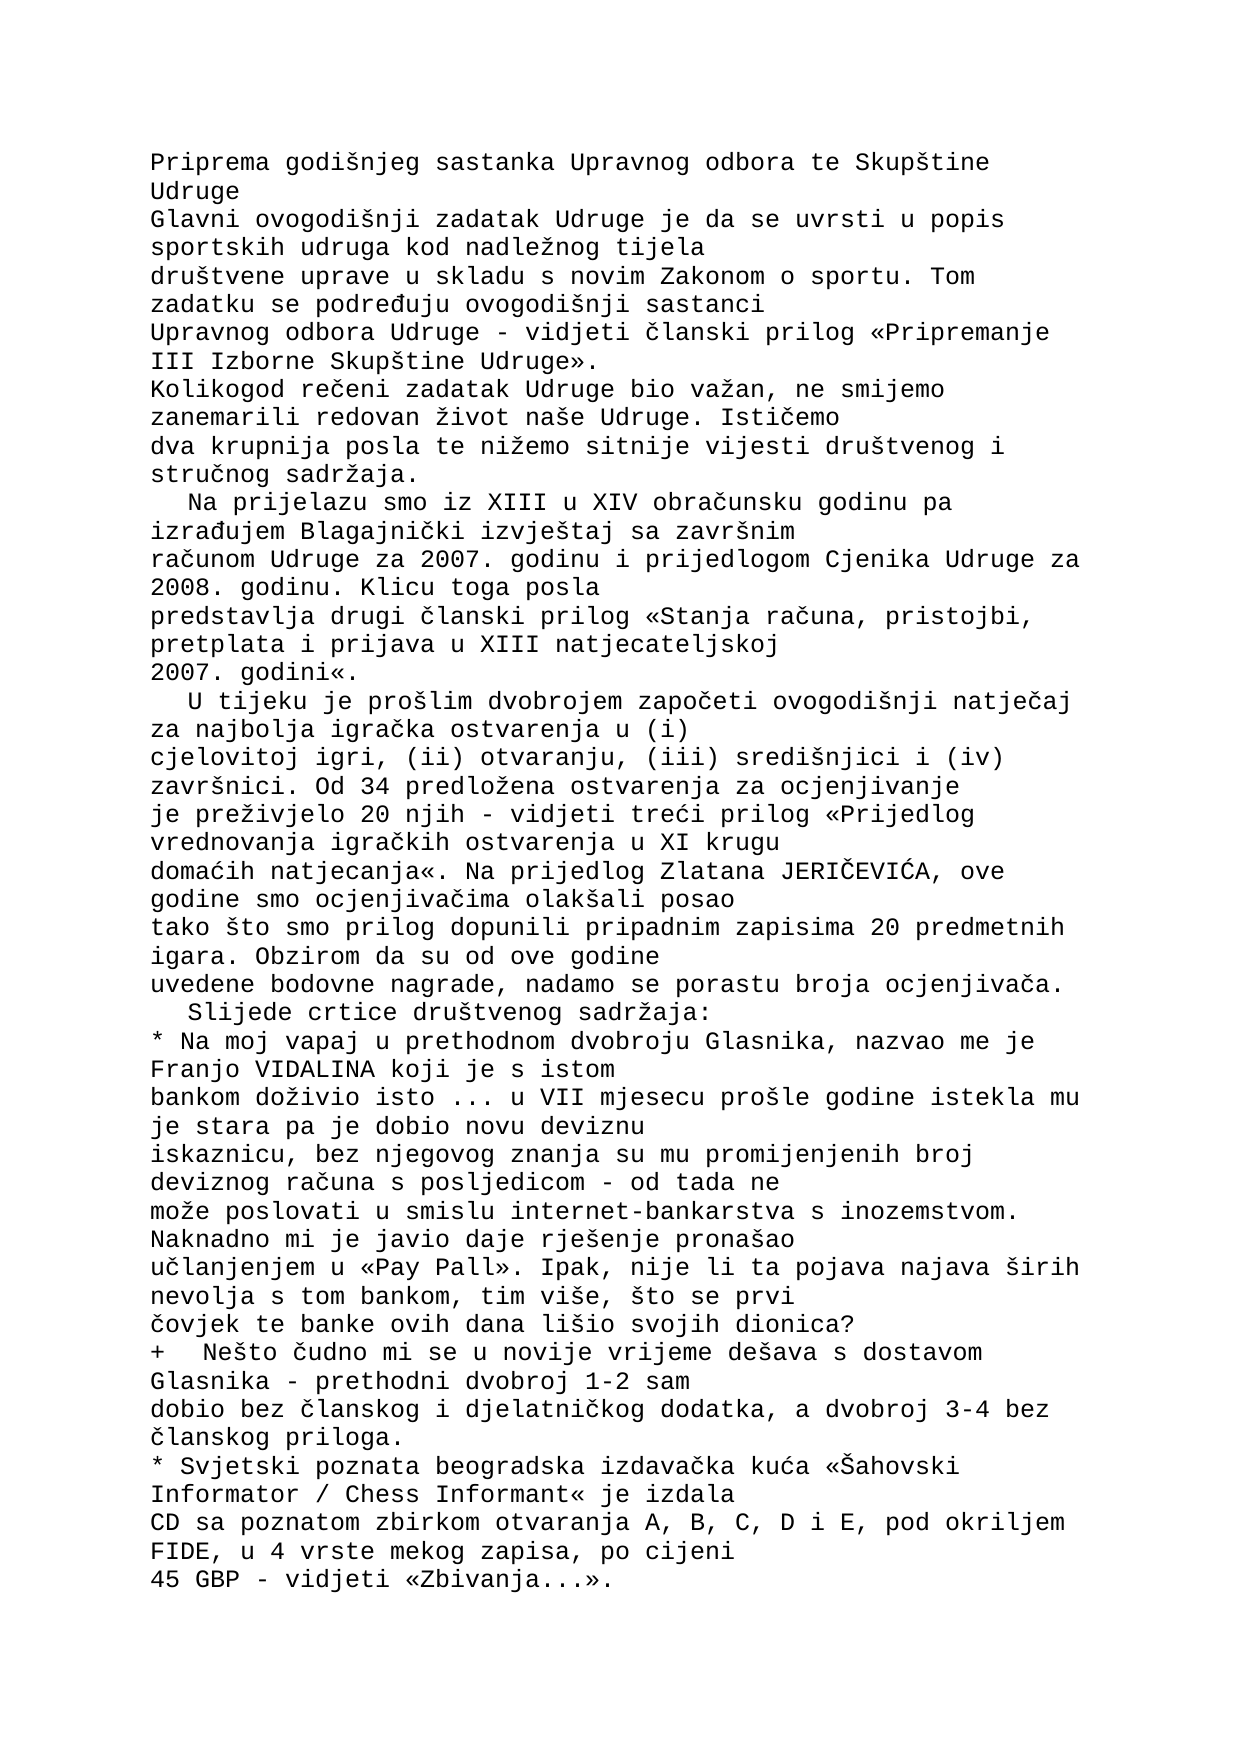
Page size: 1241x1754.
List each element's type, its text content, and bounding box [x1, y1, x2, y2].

text dobio bez članskog i djelatničkog dodatka, a dvobroj 3-4 bez članskog priloga. [150, 1397, 1090, 1453]
text U tijeku je prošlim dvobrojem započeti ovogodišnji natječaj za najbolja igračka ostvarenja u (i) cjelovitoj igri, (ii) otvaranju, (iii) središnjici i (iv) završnici. Od 34 predložena ostvarenja za ocjenjivanje je preživjelo 20 njih - vidjeti treći prilog «Prijedlog vrednovanja igračkih ostvarenja u XI krugu domaćih natjecanja«. Na prijedlog Zlatana JERIČEVIĆA, ove godine smo ocjenjivačima olakšali posao tako što smo prilog dopunili pripadnim zapisima 20 predmetnih igara. Obzirom da su od ove godine uvedene bodovne nagrade, nadamo se porastu broja ocjenjivača. [150, 688, 1090, 1000]
text Priprema godišnjeg sastanka Upravnog odbora te Skupštine Udruge [150, 150, 1090, 207]
text Slijede crtice društvenog sadržaja: [150, 1000, 1090, 1028]
text Glavni ovogodišnji zadatak Udruge je da se uvrsti u popis sportskih udruga kod nadležnog tijela društvene uprave u skladu s novim Zakonom o sportu. Tom zadatku se podređuju ovogodišnji sastanci Upravnog odbora Udruge - vidjeti članski prilog «Pripremanje III Izborne Skupštine Udruge». Kolikogod rečeni zadatak Udruge bio važan, ne smijemo zanemarili redovan život naše Udruge. Ističemo dva krupnija posla te nižemo sitnije vijesti društvenog i stručnog sadržaja. [150, 207, 1090, 490]
text Na prijelazu smo iz XIII u XIV obračunsku godinu pa izrađujem Blagajnički izvještaj sa završnim računom Udruge za 2007. godinu i prijedlogom Cjenika Udruge za 2008. godinu. Klicu toga posla predstavlja drugi članski prilog «Stanja računa, pristojbi, pretplata i prijava u XIII natjecateljskoj 2007. godini«. [150, 490, 1090, 688]
text * Svjetski poznata beogradska izdavačka kuća «Šahovski Informator / Chess Informant« je izdala CD sa poznatom zbirkom otvaranja A, B, C, D i E, pod okriljem FIDE, u 4 vrste mekog zapisa, po cijeni 45 GBP - vidjeti «Zbivanja...». [150, 1453, 1090, 1595]
text * Na moj vapaj u prethodnom dvobroju Glasnika, nazvao me je Franjo VIDALINA koji je s istom bankom doživio isto ... u VII mjesecu prošle godine istekla mu je stara pa je dobio novu deviznu iskaznicu, bez njegovog znanja su mu promijenjenih broj deviznog računa s posljedicom - od tada ne može poslovati u smislu internet-bankarstva s inozemstvom. Naknadno mi je javio daje rješenje pronašao učlanjenjem u «Pay Pall». Ipak, nije li ta pojava najava širih nevolja s tom bankom, tim više, što se prvi čovjek te banke ovih dana lišio svojih dionica? [150, 1028, 1090, 1340]
text + Nešto čudno mi se u novije vrijeme dešava s dostavom Glasnika - prethodni dvobroj 1-2 sam [150, 1340, 1090, 1397]
